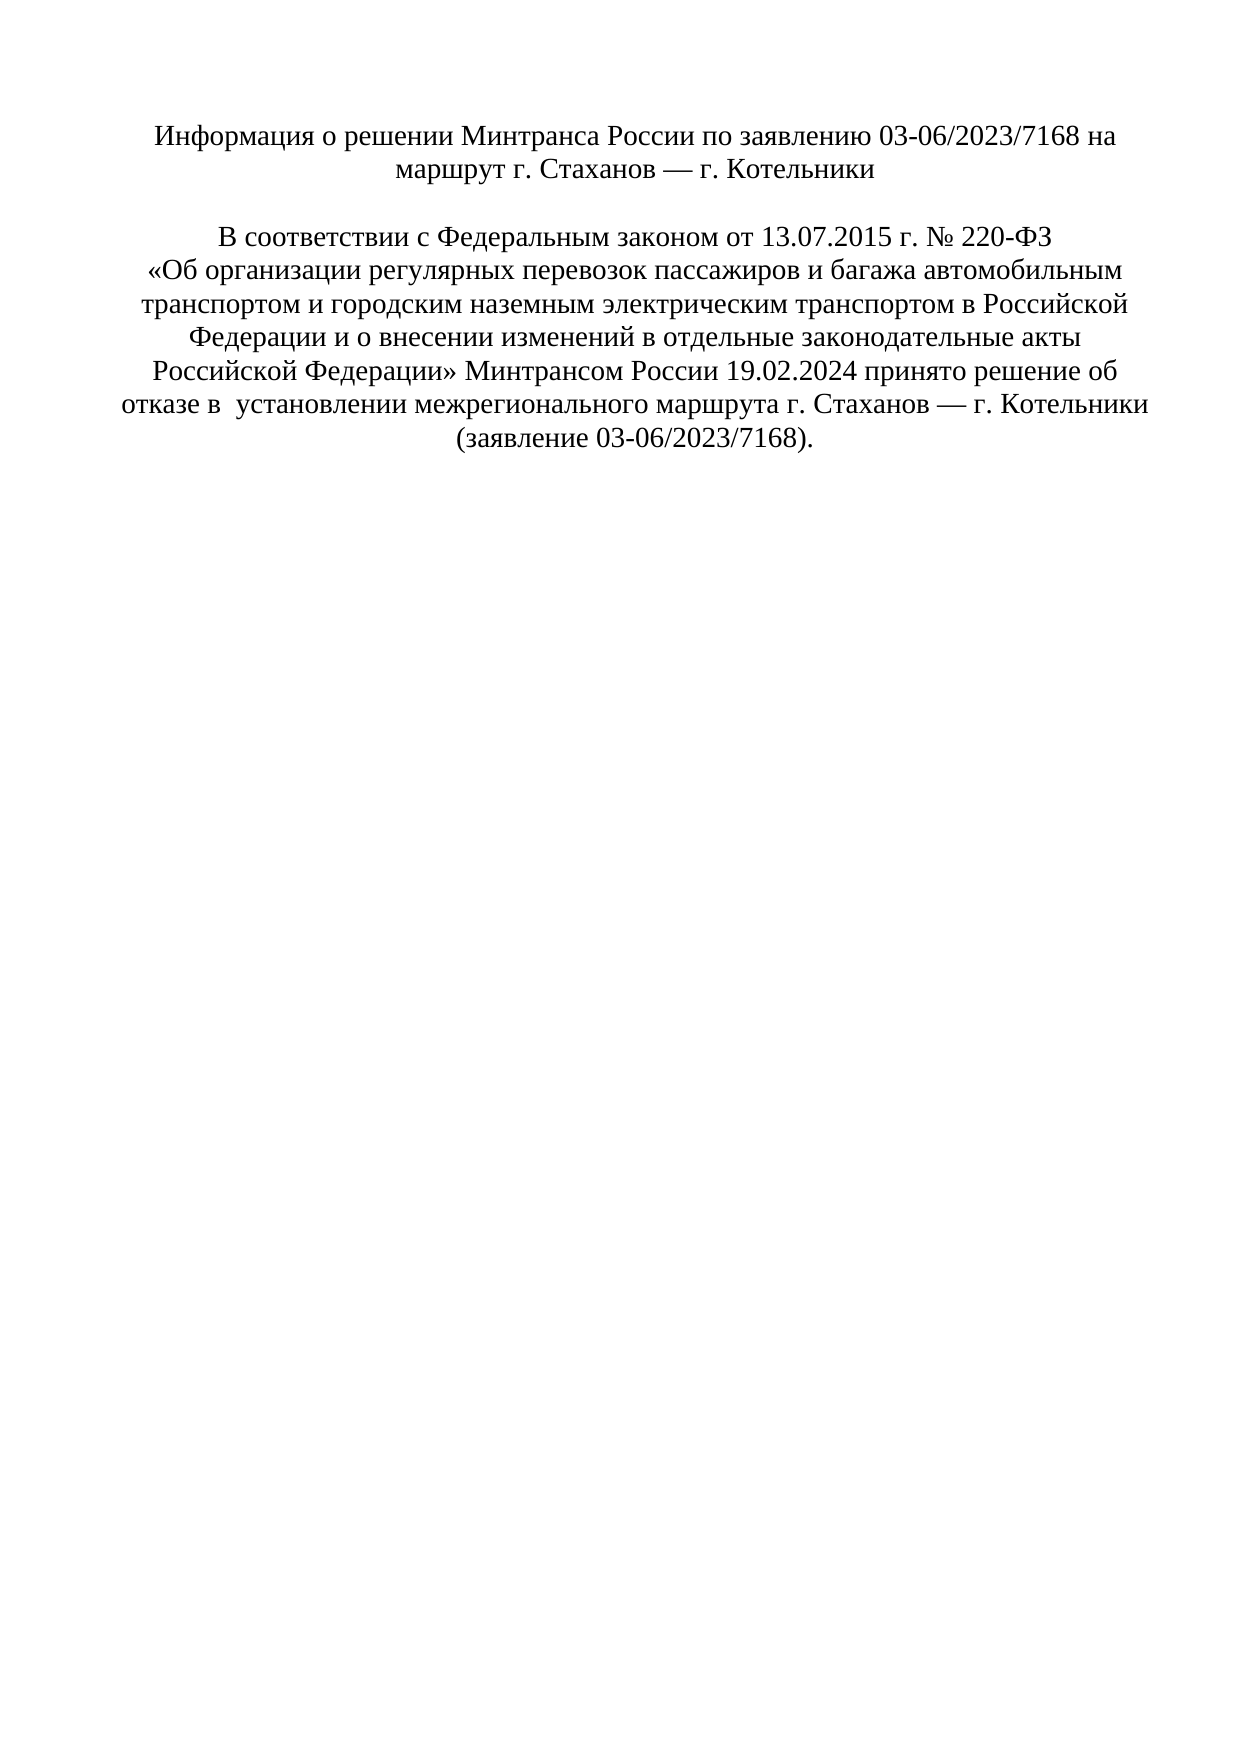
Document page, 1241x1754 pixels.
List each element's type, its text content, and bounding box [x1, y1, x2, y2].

text В соответствии с Федеральным законом от 13.07.2015 г. № 220-ФЗ «Об организации регулярных перевозок пассажиров и багажа автомобильным транспортом и городским наземным электрическим транспортом в Российской Федерации и о внесении изменений в отдельные законодательные акты Российской Федерации» Минтрансом России 19.02.2024 принято решение об отказе в установлении межрегионального маршрута г. Стаханов — г. Котельники (заявление 03-06/2023/7168). [118, 219, 1152, 453]
text Информация о решении Минтранса России по заявлению 03-06/2023/7168 на маршрут г. Стаханов — г. Котельники [118, 118, 1152, 185]
